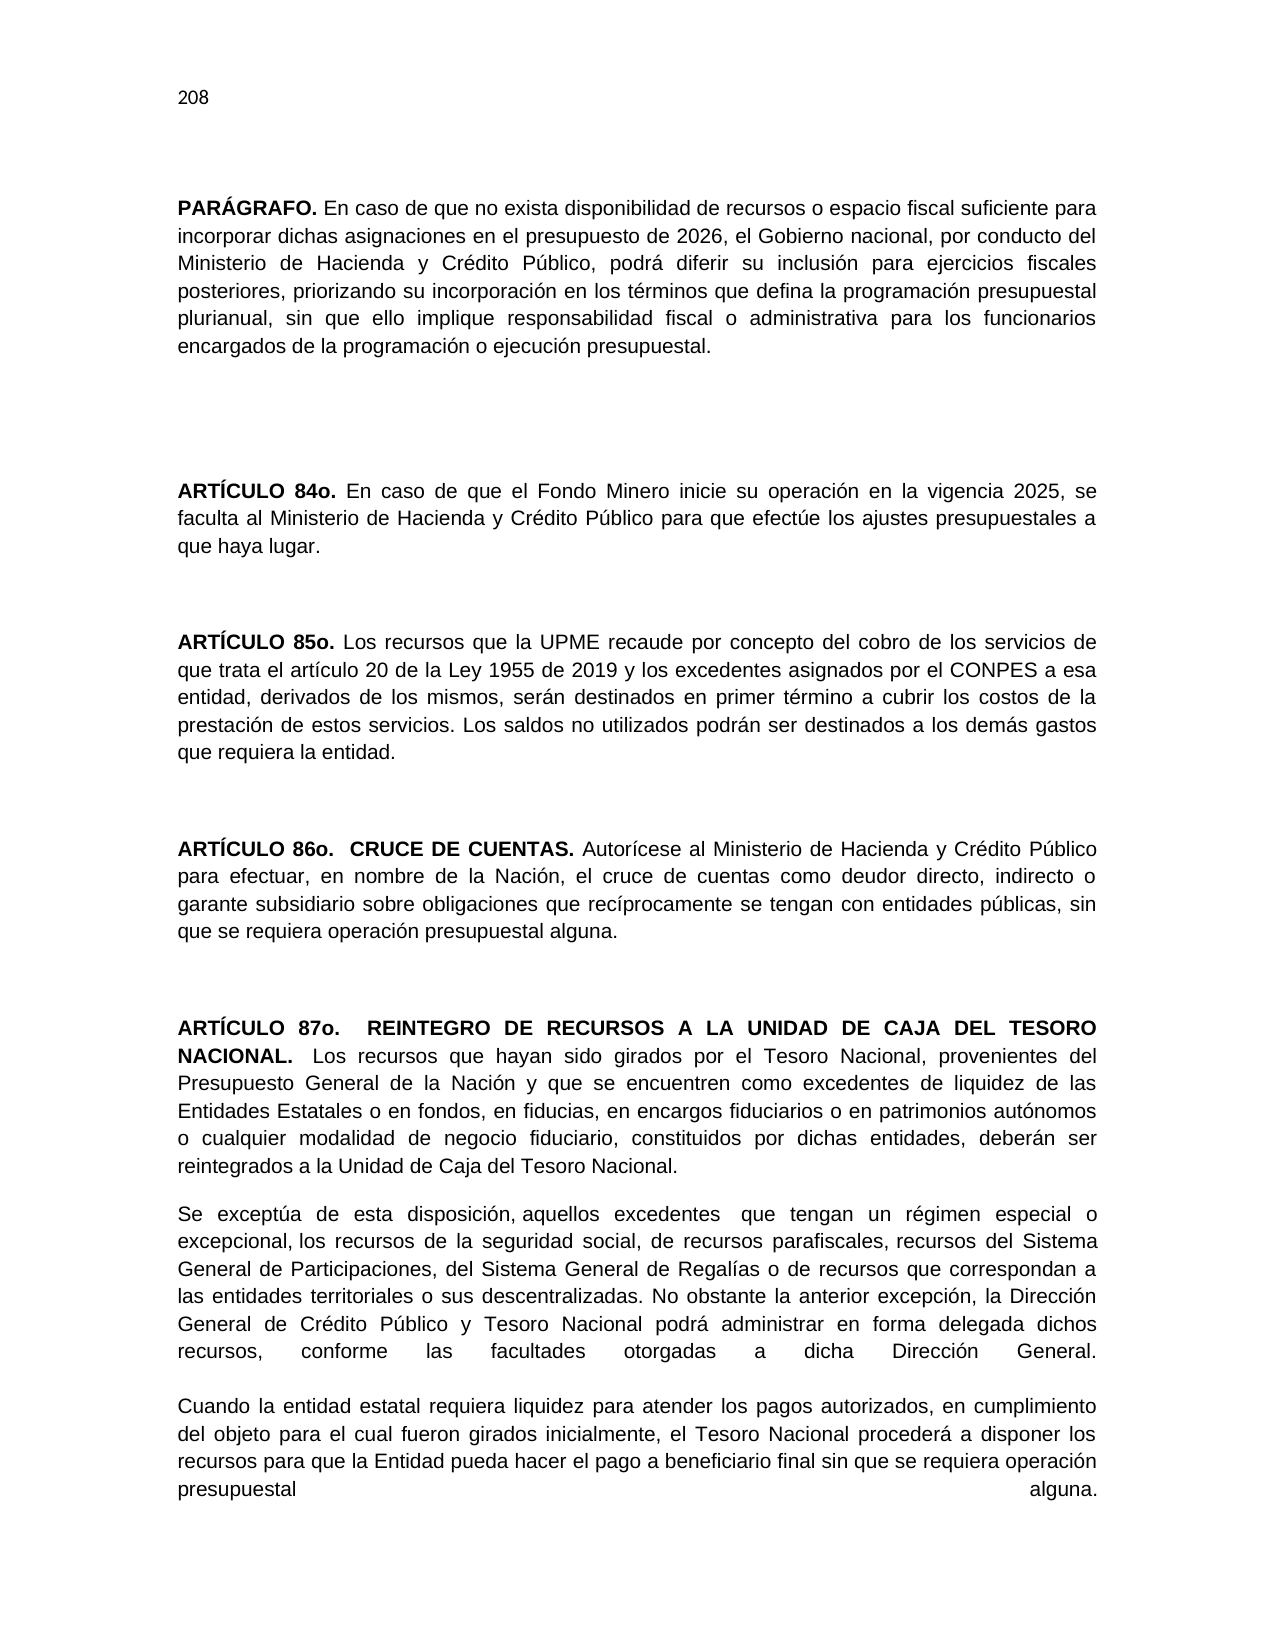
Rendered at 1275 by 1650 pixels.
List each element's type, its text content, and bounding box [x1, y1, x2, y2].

text ARTÍCULO 87o. REINTEGRO DE RECURSOS A LA UNIDAD DE CAJA DEL TESORO NACIONAL. Los recursos que hayan sido girados por el Tesoro Nacional, provenientes del Presupuesto General de la Nación y que se encuentren como excedentes de liquidez de las Entidades Estatales o en fondos, en fiducias, en encargos fiduciarios o en patrimonios autónomos o cualquier modalidad de negocio fiduciario, constituidos por dichas entidades, deberán ser reintegrados a la Unidad de Caja del Tesoro Nacional. [177, 1016, 1098, 1177]
text ARTÍCULO 86o. CRUCE DE CUENTAS. Autorícese al Ministerio de Hacienda y Crédito Público para efectuar, en nombre de la Nación, el cruce de cuentas como deudor directo, indirecto o garante subsidiario sobre obligaciones que recíprocamente se tengan con entidades públicas, sin que se requiera operación presupuestal alguna. [177, 837, 1098, 943]
text ARTÍCULO 85o. Los recursos que la UPME recaude por concepto del cobro de los servicios de que trata el artículo 20 de la Ley 1955 de 2019 y los excedentes asignados por el CONPES a esa entidad, derivados de los mismos, serán destinados en primer término a cubrir los costos de la prestación de estos servicios. Los saldos no utilizados podrán ser destinados a los demás gastos que requiera la entidad. [177, 630, 1098, 764]
text PARÁGRAFO. En caso de que no exista disponibilidad de recursos o espacio fiscal suficiente para incorporar dichas asignaciones en el presupuesto de 2026, el Gobierno nacional, por conducto del Ministerio de Hacienda y Crédito Público, podrá diferir su inclusión para ejercicios fiscales posteriores, priorizando su incorporación en los términos que defina la programación presupuestal plurianual, sin que ello implique responsabilidad fiscal o administrativa para los funcionarios encargados de la programación o ejecución presupuestal. [177, 196, 1098, 357]
text ARTÍCULO 84o. En caso de que el Fondo Minero inicie su operación en la vigencia 2025, se faculta al Ministerio de Hacienda y Crédito Público para que efectúe los ajustes presupuestales a que haya lugar. [177, 478, 1098, 557]
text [177, 1202, 1098, 1501]
